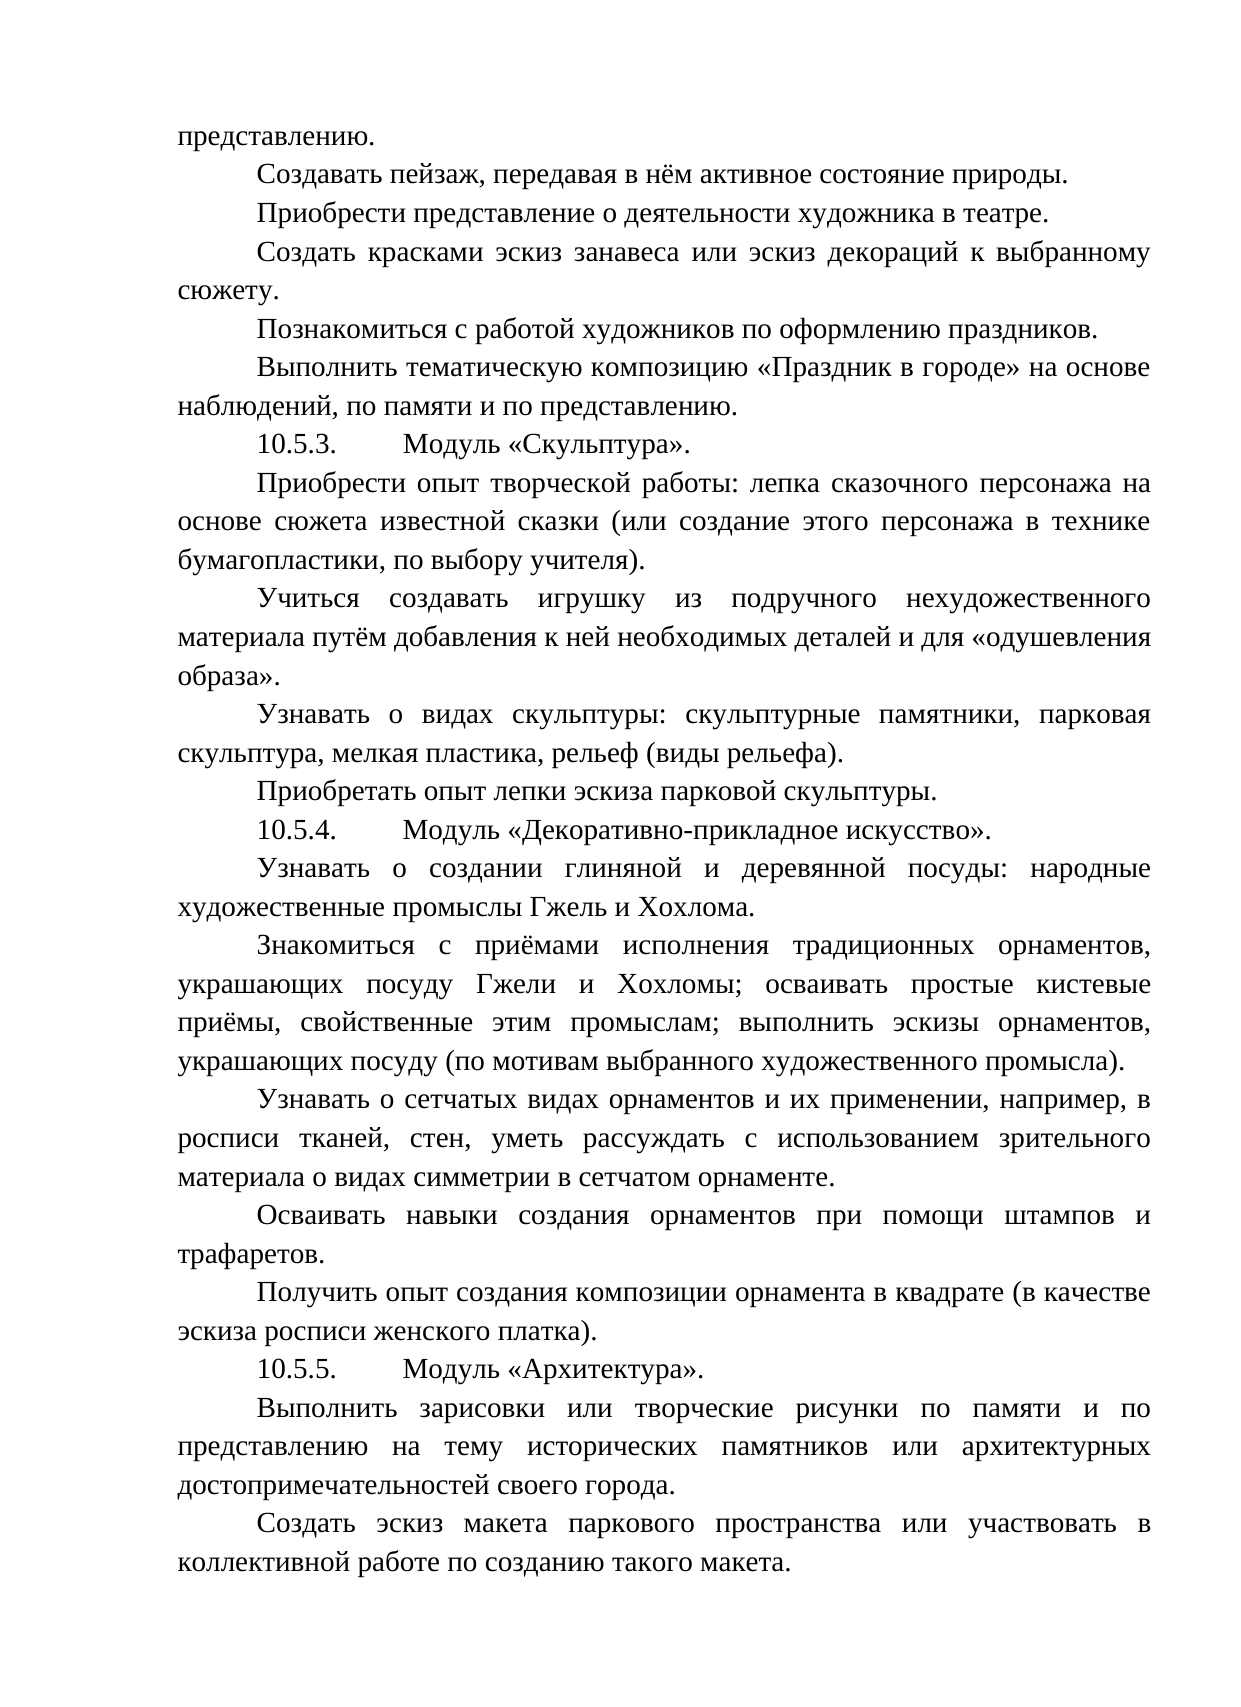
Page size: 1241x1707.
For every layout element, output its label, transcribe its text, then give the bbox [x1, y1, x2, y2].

text Создать красками эскиз занавеса или эскиз декораций к выбранному сюжету. [177, 234, 1152, 306]
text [177, 118, 1152, 152]
text Приобрести опыт творческой работы: лепка сказочного персонажа на основе сюжета известной сказки (или создание этого персонажа в технике бумагопластики, по выбору учителя). [177, 465, 1152, 576]
text Получить опыт создания композиции орнамента в квадрате (в качестве эскиза росписи женского платка). [177, 1274, 1152, 1346]
list Модуль «Архитектура». [177, 1351, 1152, 1385]
text Осваивать навыки создания орнаментов при помощи штампов и трафаретов. [177, 1197, 1152, 1269]
text Создавать пейзаж, передавая в нём активное состояние природы. [177, 157, 1152, 190]
text Выполнить зарисовки или творческие рисунки по памяти и по представлению на тему исторических памятников или архитектурных достопримечательностей своего города. [177, 1390, 1152, 1501]
text Узнавать о создании глиняной и деревянной посуды: народные художественные промыслы Гжель и Хохлома. [177, 850, 1152, 922]
text Учиться создавать игрушку из подручного нехудожественного материала путём добавления к ней необходимых деталей и для «одушевления образа». [177, 581, 1152, 691]
text Знакомиться с приёмами исполнения традиционных орнаментов, украшающих посуду Гжели и Хохломы; осваивать простые кистевые приёмы, свойственные этим промыслам; выполнить эскизы орнаментов, украшающих посуду (по мотивам выбранного художественного промысла). [177, 927, 1152, 1077]
list Модуль «Скульптура». [177, 426, 1152, 460]
text Приобрести представление о деятельности художника в театре. [177, 195, 1152, 229]
text Познакомиться с работой художников по оформлению праздников. [177, 311, 1152, 344]
text Приобретать опыт лепки эскиза парковой скульптуры. [177, 773, 1152, 807]
text Узнавать о видах скульптуры: скульптурные памятники, парковая скульптура, мелкая пластика, рельеф (виды рельефа). [177, 696, 1152, 768]
text Выполнить тематическую композицию «Праздник в городе» на основе наблюдений, по памяти и по представлению. [177, 349, 1152, 421]
text Узнавать о сетчатых видах орнаментов и их применении, например, в росписи тканей, стен, уметь рассуждать с использованием зрительного материала о видах симметрии в сетчатом орнаменте. [177, 1082, 1152, 1192]
list Модуль «Декоративно-прикладное искусство». [177, 812, 1152, 845]
text Создать эскиз макета паркового пространства или участвовать в коллективной работе по созданию такого макета. [177, 1506, 1152, 1578]
